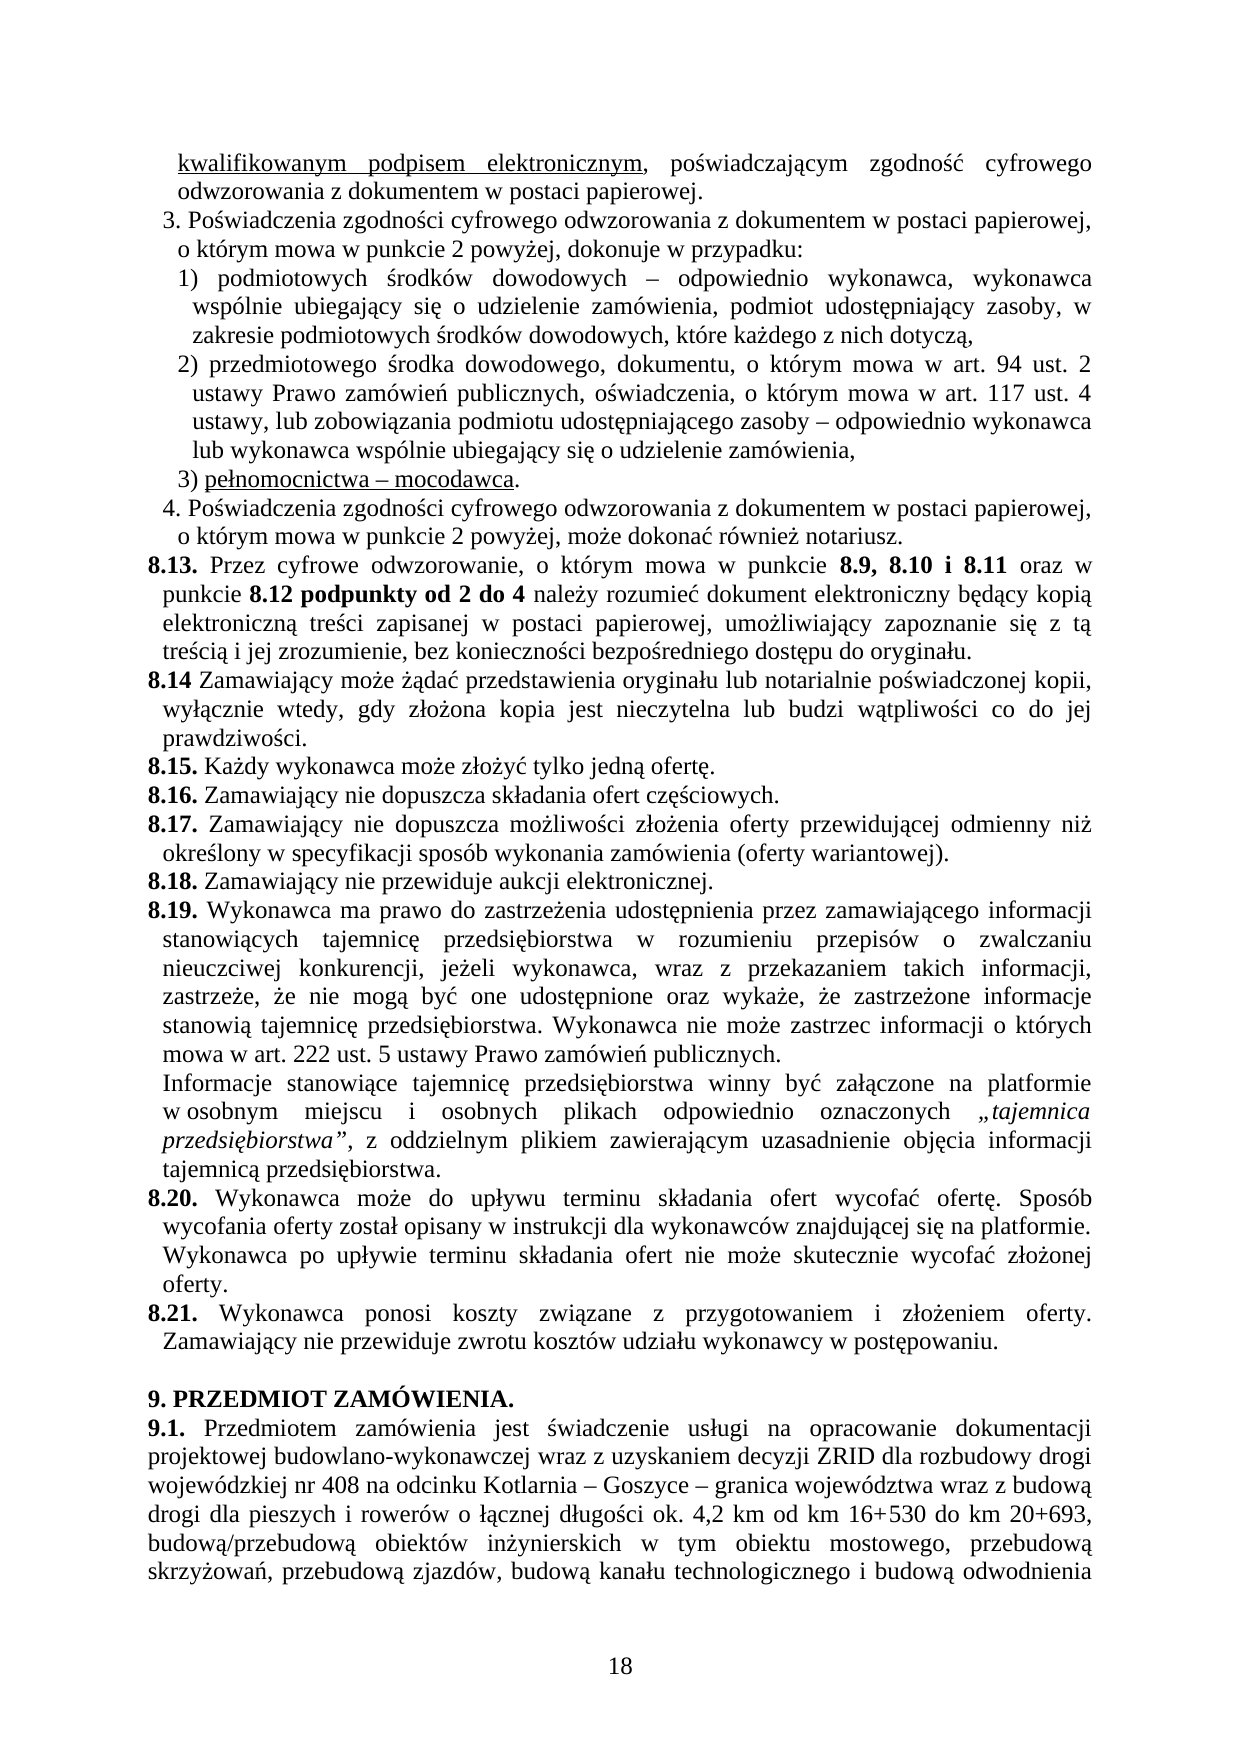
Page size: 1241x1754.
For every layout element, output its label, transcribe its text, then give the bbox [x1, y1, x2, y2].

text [162, 148, 1093, 205]
text 2) przedmiotowego środka dowodowego, dokumentu, o którym mowa w art. 94 ust. 2 ustawy Prawo zamówień publicznych, oświadczenia, o którym mowa w art. 117 ust. 4 ustawy, lub zobowiązania podmiotu udostępniającego zasoby – odpowiednio wykonawca lub wykonawca wspólnie ubiegający się o udzielenie zamówienia, [177, 349, 1093, 464]
text 8.18. Zamawiający nie przewiduje aukcji elektronicznej. [148, 866, 1093, 895]
text 8.19. Wykonawca ma prawo do zastrzeżenia udostępnienia przez zamawiającego informacji stanowiących tajemnicę przedsiębiorstwa w rozumieniu przepisów o zwalczaniu nieuczciwej konkurencji, jeżeli wykonawca, wraz z przekazaniem takich informacji, zastrzeże, że nie mogą być one udostępnione oraz wykaże, że zastrzeżone informacje stanowią tajemnicę przedsiębiorstwa. Wykonawca nie może zastrzec informacji o których mowa w art. 222 ust. 5 ustawy Prawo zamówień publicznych. [148, 895, 1093, 1068]
text 8.15. Każdy wykonawca może złożyć tylko jedną ofertę. [148, 751, 1093, 780]
text 1) podmiotowych środków dowodowych – odpowiednio wykonawca, wykonawca wspólnie ubiegający się o udzielenie zamówienia, podmiot udostępniający zasoby, w zakresie podmiotowych środków dowodowych, które każdego z nich dotyczą, [177, 263, 1093, 349]
text 4. Poświadczenia zgodności cyfrowego odwzorowania z dokumentem w postaci papierowej, o którym mowa w punkcie 2 powyżej, może dokonać również notariusz. [162, 493, 1093, 550]
text 3. Poświadczenia zgodności cyfrowego odwzorowania z dokumentem w postaci papierowej, o którym mowa w punkcie 2 powyżej, dokonuje w przypadku: [162, 205, 1093, 263]
text 8.13. Przez cyfrowe odwzorowanie, o którym mowa w punkcie 8.9, 8.10 i 8.11 oraz w punkcie 8.12 podpunkty od 2 do 4 należy rozumieć dokument elektroniczny będący kopią elektroniczną treści zapisanej w postaci papierowej, umożliwiający zapoznanie się z tą treścią i jej zrozumienie, bez konieczności bezpośredniego dostępu do oryginału. [148, 550, 1093, 665]
text 8.17. Zamawiający nie dopuszcza możliwości złożenia oferty przewidującej odmienny niż określony w specyfikacji sposób wykonania zamówienia (oferty wariantowej). [148, 809, 1093, 866]
text 8.16. Zamawiający nie dopuszcza składania ofert częściowych. [148, 780, 1093, 809]
text 8.21. Wykonawca ponosi koszty związane z przygotowaniem i złożeniem oferty. Zamawiający nie przewiduje zwrotu kosztów udziału wykonawcy w postępowaniu. [148, 1298, 1093, 1355]
text 8.14 Zamawiający może żądać przedstawienia oryginału lub notarialnie poświadczonej kopii, wyłącznie wtedy, gdy złożona kopia jest nieczytelna lub budzi wątpliwości co do jej prawdziwości. [148, 665, 1093, 751]
text Informacje stanowiące tajemnicę przedsiębiorstwa winny być załączone na platformie w osobnym miejscu i osobnych plikach odpowiednio oznaczonych „tajemnica przedsiębiorstwa”, z oddzielnym plikiem zawierającym uzasadnienie objęcia informacji tajemnicą przedsiębiorstwa. [162, 1068, 1093, 1183]
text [148, 1413, 1093, 1585]
text 9. PRZEDMIOT ZAMÓWIENIA. [148, 1384, 1093, 1413]
text 8.20. Wykonawca może do upływu terminu składania ofert wycofać ofertę. Sposób wycofania oferty został opisany w instrukcji dla wykonawców znajdującej się na platformie. Wykonawca po upływie terminu składania ofert nie może skutecznie wycofać złożonej oferty. [148, 1183, 1093, 1298]
text 3) pełnomocnictwa – mocodawca. [177, 464, 1093, 493]
